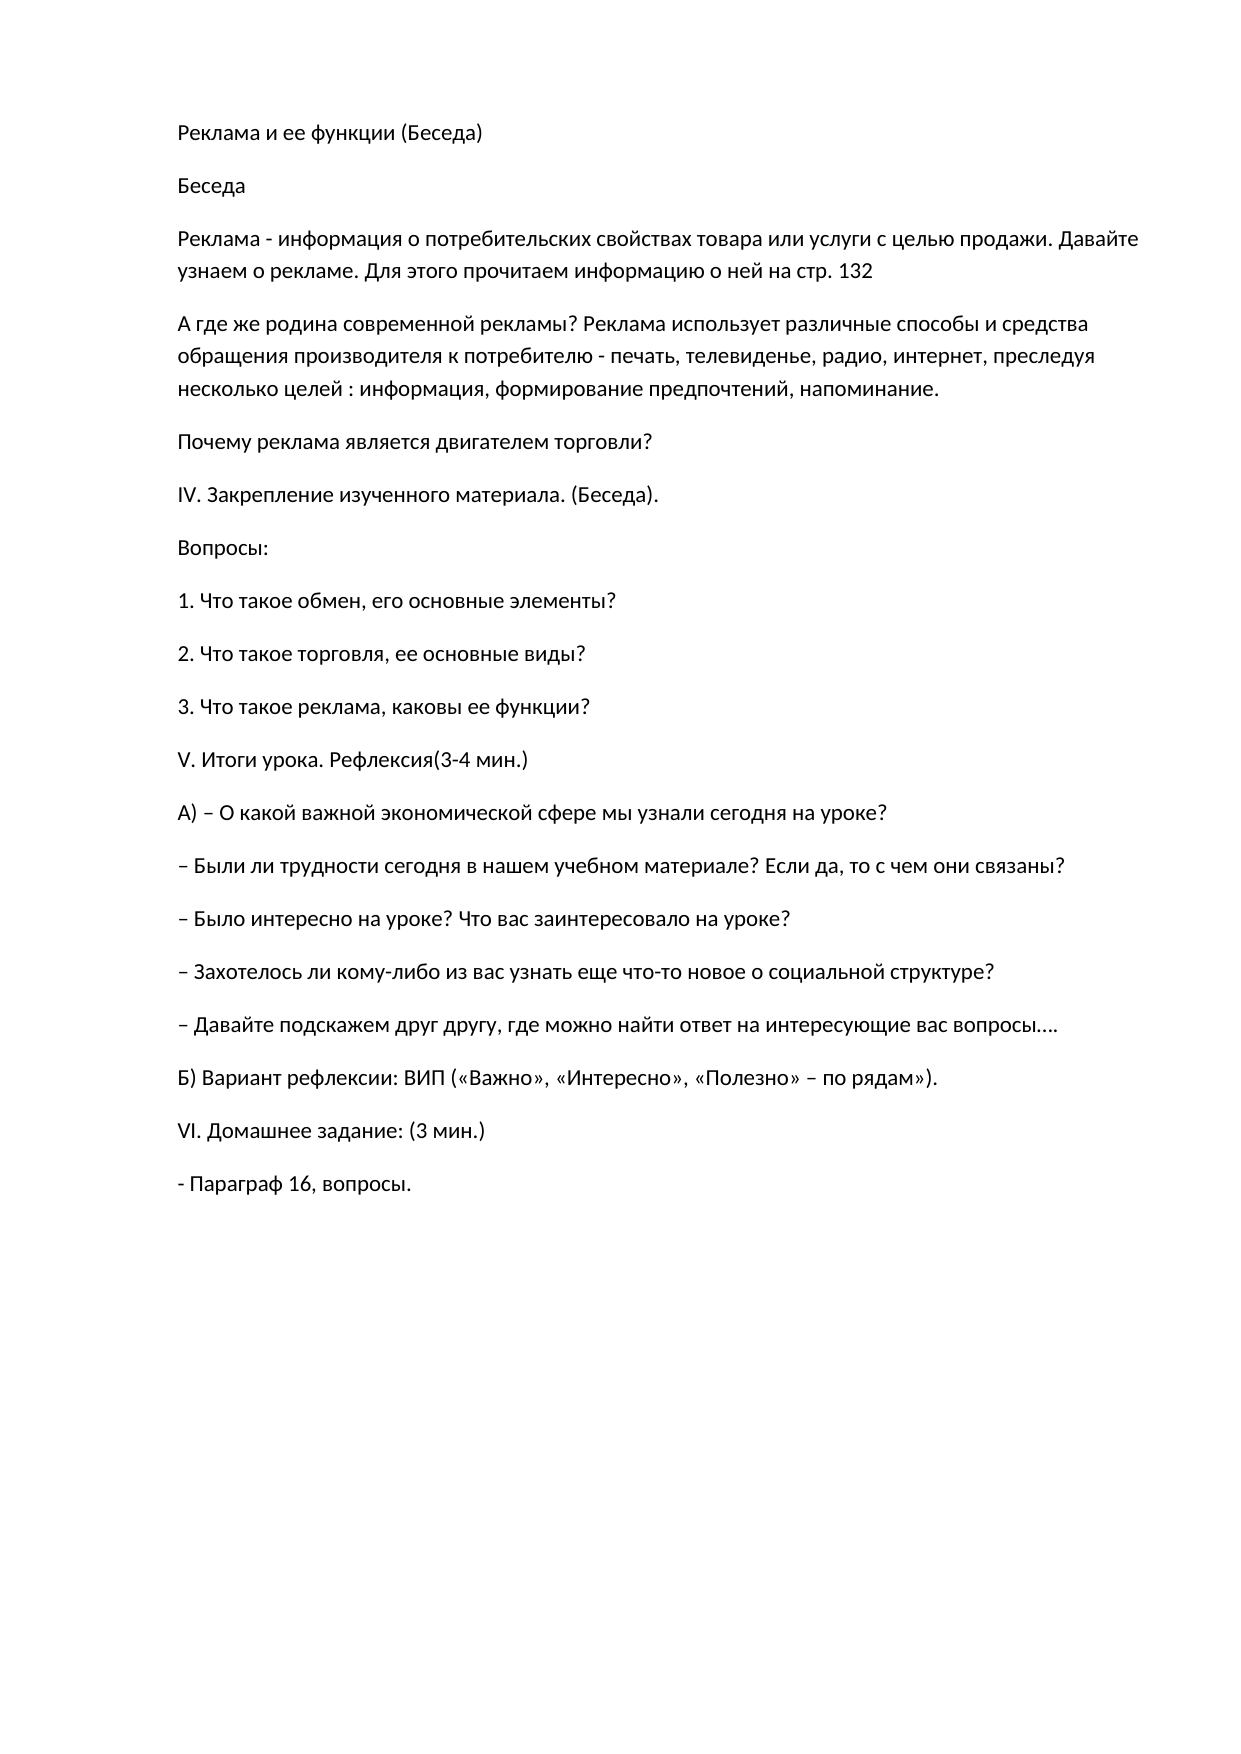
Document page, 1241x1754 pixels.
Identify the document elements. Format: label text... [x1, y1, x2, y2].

text – Захотелось ли кому-либо из вас узнать еще что-то новое о социальной структуре? [177, 957, 1152, 985]
text А где же родина современной рекламы? Реклама использует различные способы и средства обращения производителя к потребителю - печать, телевиденье, радио, интернет, преследуя несколько целей : информация, формирование предпочтений, напоминание. [177, 309, 1152, 402]
text – Были ли трудности сегодня в нашем учебном материале? Если да, то с чем они связаны? [177, 851, 1152, 879]
text Реклама - информация о потребительских свойствах товара или услуги с целью продажи. Давайте узнаем о рекламе. Для этого прочитаем информацию о ней на стр. 132 [177, 224, 1152, 284]
text Беседа [177, 171, 1152, 199]
text 2. Что такое торговля, ее основные виды? [177, 639, 1152, 667]
text 1. Что такое обмен, его основные элементы? [177, 586, 1152, 614]
text А) – О какой важной экономической сфере мы узнали сегодня на уроке? [177, 798, 1152, 826]
text - Параграф 16, вопросы. [177, 1169, 1152, 1197]
text 3. Что такое реклама, каковы ее функции? [177, 692, 1152, 720]
text V. Итоги урока. Рефлексия(3-4 мин.) [177, 745, 1152, 773]
text IV. Закрепление изученного материала. (Беседа). [177, 480, 1152, 508]
text Реклама и ее функции (Беседа) [177, 118, 1152, 146]
text Вопросы: [177, 533, 1152, 561]
text – Было интересно на уроке? Что вас заинтересовало на уроке? [177, 904, 1152, 932]
text Б) Вариант рефлексии: ВИП («Важно», «Интересно», «Полезно» – по рядам»). [177, 1063, 1152, 1091]
text – Давайте подскажем друг другу, где можно найти ответ на интересующие вас вопросы…. [177, 1010, 1152, 1038]
text VI. Домашнее задание: (3 мин.) [177, 1116, 1152, 1144]
text Почему реклама является двигателем торговли? [177, 427, 1152, 455]
